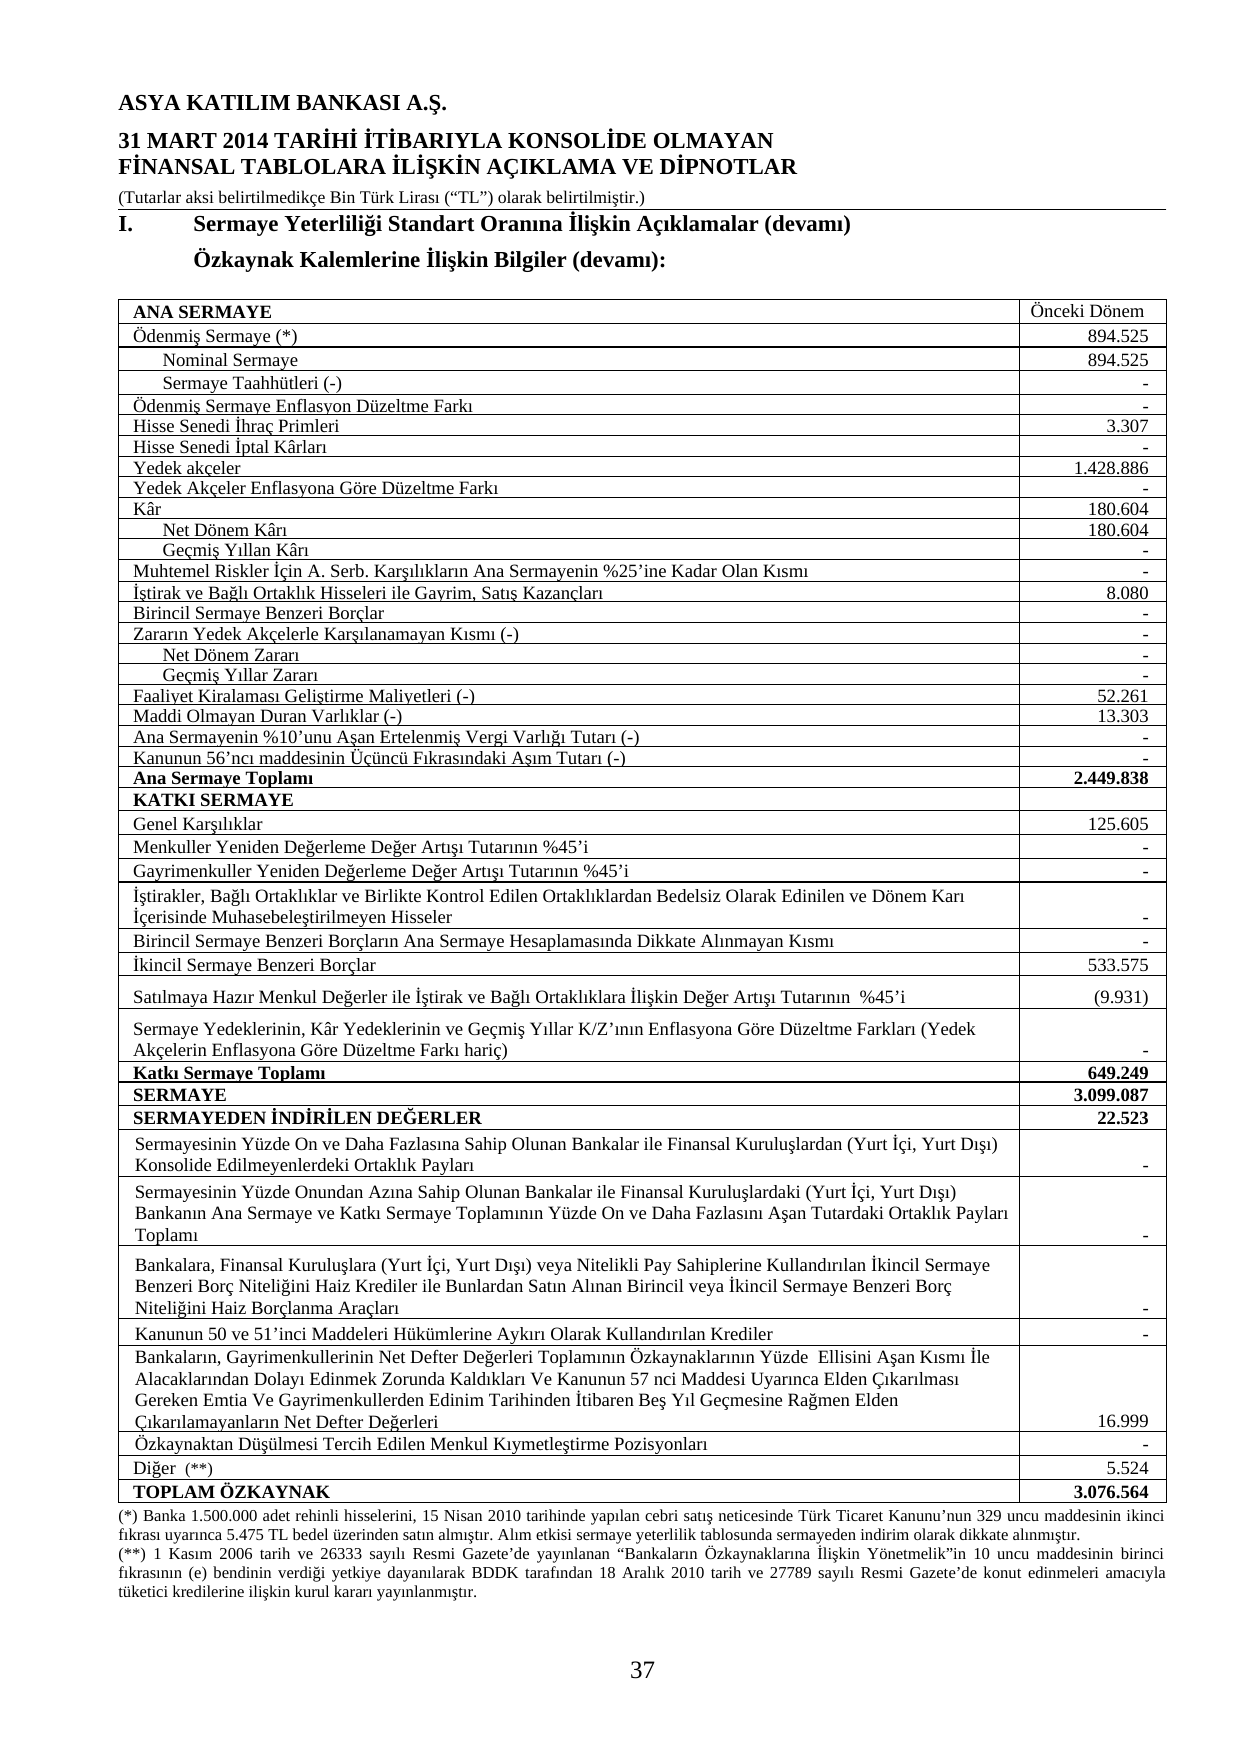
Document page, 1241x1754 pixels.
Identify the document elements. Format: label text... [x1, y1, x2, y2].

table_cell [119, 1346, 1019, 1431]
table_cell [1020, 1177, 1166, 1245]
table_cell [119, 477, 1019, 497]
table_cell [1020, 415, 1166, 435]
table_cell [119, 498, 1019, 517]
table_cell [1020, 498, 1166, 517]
text Özkaynak Kalemlerine İlişkin Bilgiler (devamı): [193, 246, 1166, 273]
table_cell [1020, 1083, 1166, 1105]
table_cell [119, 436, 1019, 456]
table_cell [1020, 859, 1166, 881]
subtitle I. Sermaye Yeterliliği Standart Oranına İlişkin Açıklamalar (devamı) [118, 210, 1166, 237]
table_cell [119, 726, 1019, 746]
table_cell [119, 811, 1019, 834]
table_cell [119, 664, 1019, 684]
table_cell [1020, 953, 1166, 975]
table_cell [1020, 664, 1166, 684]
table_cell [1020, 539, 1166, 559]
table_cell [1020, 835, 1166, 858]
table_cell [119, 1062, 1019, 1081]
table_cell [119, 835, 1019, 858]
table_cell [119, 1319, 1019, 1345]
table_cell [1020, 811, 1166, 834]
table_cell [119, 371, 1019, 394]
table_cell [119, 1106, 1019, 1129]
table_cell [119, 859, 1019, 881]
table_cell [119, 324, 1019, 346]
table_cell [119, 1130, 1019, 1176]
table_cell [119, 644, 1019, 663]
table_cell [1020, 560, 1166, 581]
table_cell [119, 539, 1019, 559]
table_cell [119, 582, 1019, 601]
text (*) Banka 1.500.000 adet rehinli hisselerini, 15 Nisan 2010 tarihinde yapılan cebri satış neticesinde Türk Ticaret Kanunu’nun 329 uncu maddesinin ikinci fıkrası uyarınca 5.475 TL bedel üzerinden satın almıştır. Alım etkisi sermaye yeterlilik tablosunda sermayeden indirim olarak dikkate alınmıştır. [118, 1506, 1167, 1544]
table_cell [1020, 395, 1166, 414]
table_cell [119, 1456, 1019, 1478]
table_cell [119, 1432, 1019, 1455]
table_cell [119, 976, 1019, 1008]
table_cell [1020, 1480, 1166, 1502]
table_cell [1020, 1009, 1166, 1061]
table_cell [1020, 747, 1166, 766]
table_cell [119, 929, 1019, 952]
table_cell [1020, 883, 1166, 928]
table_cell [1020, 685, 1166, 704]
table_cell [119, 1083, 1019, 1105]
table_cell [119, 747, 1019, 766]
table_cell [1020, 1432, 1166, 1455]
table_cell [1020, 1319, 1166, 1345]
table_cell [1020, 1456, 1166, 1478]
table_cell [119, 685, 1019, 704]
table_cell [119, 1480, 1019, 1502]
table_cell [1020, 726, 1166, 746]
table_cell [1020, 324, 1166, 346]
text (**) 1 Kasım 2006 tarih ve 26333 sayılı Resmi Gazete’de yayınlanan “Bankaların Özkaynaklarına İlişkin Yönetmelik”in 10 uncu maddesinin birinci fıkrasının (e) bendinin verdiği yetkiye dayanılarak BDDK tarafından 18 Aralık 2010 tarih ve 27789 sayılı Resmi Gazete’de konut edinmeleri amacıyla tüketici kredilerine ilişkin kurul kararı yayınlanmıştır. [118, 1544, 1167, 1601]
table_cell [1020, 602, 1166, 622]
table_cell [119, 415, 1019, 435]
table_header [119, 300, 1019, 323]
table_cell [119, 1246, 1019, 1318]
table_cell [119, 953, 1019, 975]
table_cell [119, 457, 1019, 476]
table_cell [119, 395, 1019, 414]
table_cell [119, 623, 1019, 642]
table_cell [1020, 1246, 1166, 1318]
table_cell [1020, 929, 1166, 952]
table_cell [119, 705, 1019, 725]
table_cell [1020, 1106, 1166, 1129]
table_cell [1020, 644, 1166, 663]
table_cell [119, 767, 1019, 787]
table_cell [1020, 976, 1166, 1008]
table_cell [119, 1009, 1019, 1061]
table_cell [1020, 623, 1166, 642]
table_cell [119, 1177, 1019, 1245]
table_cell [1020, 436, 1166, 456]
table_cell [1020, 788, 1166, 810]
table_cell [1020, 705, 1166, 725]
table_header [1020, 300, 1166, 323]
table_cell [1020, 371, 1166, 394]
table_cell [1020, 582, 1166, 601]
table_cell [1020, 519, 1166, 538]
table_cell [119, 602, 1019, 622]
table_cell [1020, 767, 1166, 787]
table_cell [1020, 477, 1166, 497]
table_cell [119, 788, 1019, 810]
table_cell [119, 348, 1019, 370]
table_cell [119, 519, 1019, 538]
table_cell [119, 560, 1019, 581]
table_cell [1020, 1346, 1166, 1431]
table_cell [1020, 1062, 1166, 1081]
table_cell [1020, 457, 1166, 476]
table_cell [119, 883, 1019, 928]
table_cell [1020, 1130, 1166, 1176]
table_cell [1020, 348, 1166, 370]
